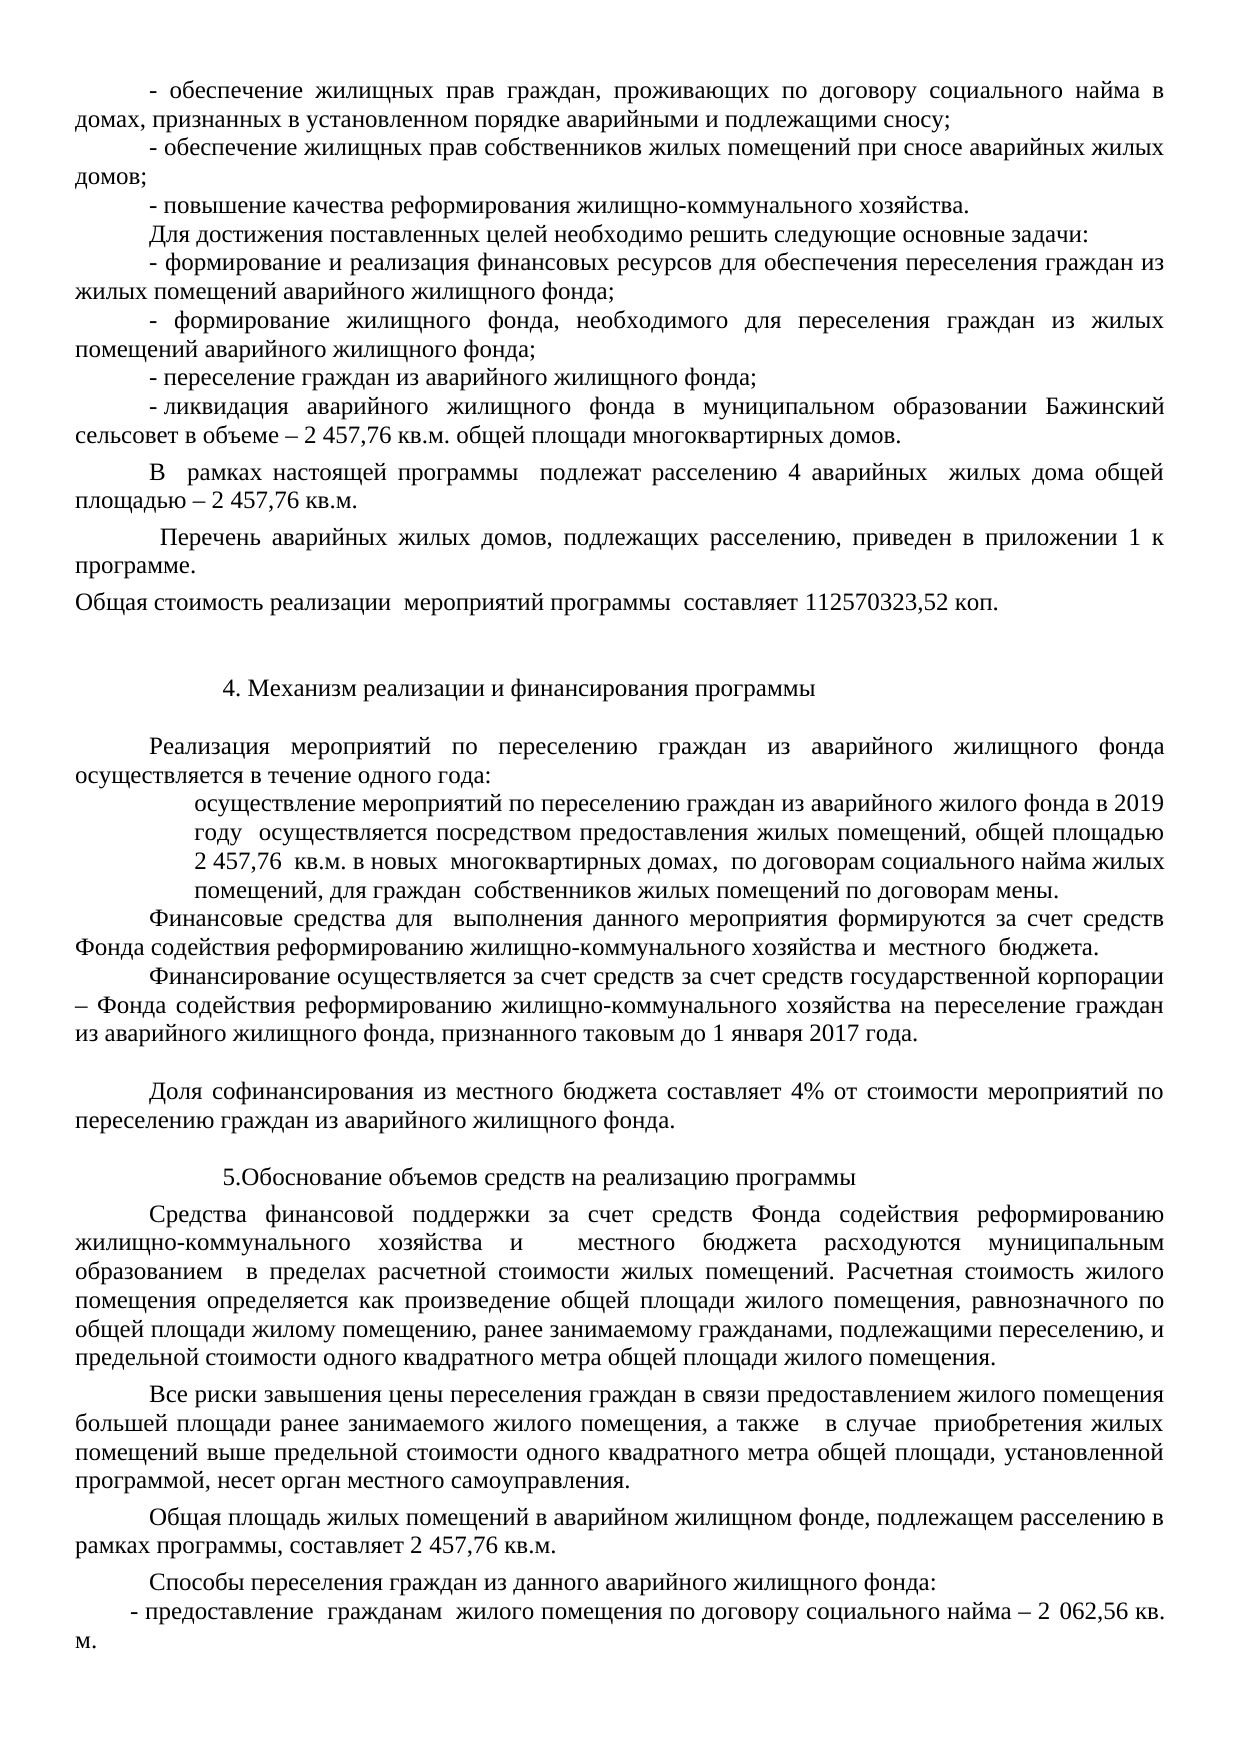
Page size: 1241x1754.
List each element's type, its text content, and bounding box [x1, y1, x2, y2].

text Способы переселения граждан из данного аварийного жилищного фонда: [127, 1567, 1165, 1596]
text Общая площадь жилых помещений в аварийном жилищном фонде, подлежащем расселению в рамках программы, составляет 2 457,76 кв.м. [75, 1502, 1165, 1559]
text Перечень аварийных жилых домов, подлежащих расселению, приведен в приложении 1 к программе. [75, 522, 1165, 579]
text Все риски завышения цены переселения граждан в связи предоставлением жилого помещения большей площади ранее занимаемого жилого помещения, а также в случае приобретения жилых помещений выше предельной стоимости одного квадратного метра общей площади, установленной программой, несет орган местного самоуправления. [75, 1379, 1165, 1494]
text - обеспечение жилищных прав граждан, проживающих по договору социального найма в домах, признанных в установленном порядке аварийными и подлежащими сносу; [75, 75, 1165, 132]
text - формирование жилищного фонда, необходимого для переселения граждан из жилых помещений аварийного жилищного фонда; [75, 305, 1165, 362]
text Финансовые средства для выполнения данного мероприятия формируются за счет средств Фонда содействия реформированию жилищно-коммунального хозяйства и местного бюджета. [75, 903, 1165, 961]
text - обеспечение жилищных прав собственников жилых помещений при сносе аварийных жилых домов; [75, 132, 1165, 190]
text В рамках настоящей программы подлежат расселению 4 аварийных жилых дома общей площадью – 2 457,76 кв.м. [75, 457, 1165, 514]
text - предоставление гражданам жилого помещения по договору социального найма – 2 062,56 кв. м. [75, 1596, 1165, 1653]
text Финансирование осуществляется за счет средств за счет средств государственной корпорации – Фонда содействия реформированию жилищно-коммунального хозяйства на переселение граждан из аварийного жилищного фонда, признанного таковым до 1 января 2017 года. [75, 961, 1165, 1047]
text - повышение качества реформирования жилищно-коммунального хозяйства. [75, 190, 1165, 219]
text - формирование и реализация финансовых ресурсов для обеспечения переселения граждан из жилых помещений аварийного жилищного фонда; [75, 247, 1165, 305]
text Средства финансовой поддержки за счет средств Фонда содействия реформированию жилищно-коммунального хозяйства и местного бюджета расходуются муниципальным образованием в пределах расчетной стоимости жилых помещений. Расчетная стоимость жилого помещения определяется как произведение общей площади жилого помещения, равнозначного по общей площади жилому помещению, ранее занимаемому гражданами, подлежащими переселению, и предельной стоимости одного квадратного метра общей площади жилого помещения. [75, 1199, 1165, 1371]
text - переселение граждан из аварийного жилищного фонда; [75, 362, 1165, 391]
text - ликвидация аварийного жилищного фонда в муниципальном образовании Бажинский сельсовет в объеме – 2 457,76 кв.м. общей площади многоквартирных домов. [75, 391, 1165, 449]
text 5.Обоснование объемов средств на реализацию программы [222, 1162, 1165, 1191]
text Реализация мероприятий по переселению граждан из аварийного жилищного фонда осуществляется в течение одного года: [75, 731, 1165, 788]
text Доля софинансирования из местного бюджета составляет 4% от стоимости мероприятий по переселению граждан из аварийного жилищного фонда. [75, 1076, 1165, 1133]
text 4. Механизм реализации и финансирования программы [222, 673, 1165, 702]
text Для достижения поставленных целей необходимо решить следующие основные задачи: [75, 219, 1165, 247]
text Общая стоимость реализации мероприятий программы составляет 112570323,52 коп. [75, 587, 1165, 616]
text осуществление мероприятий по переселению граждан из аварийного жилого фонда в 2019 году осуществляется посредством предоставления жилых помещений, общей площадью 2 457,76 кв.м. в новых многоквартирных домах, по договорам социального найма жилых помещений, для граждан собственников жилых помещений по договорам мены. [194, 788, 1165, 903]
